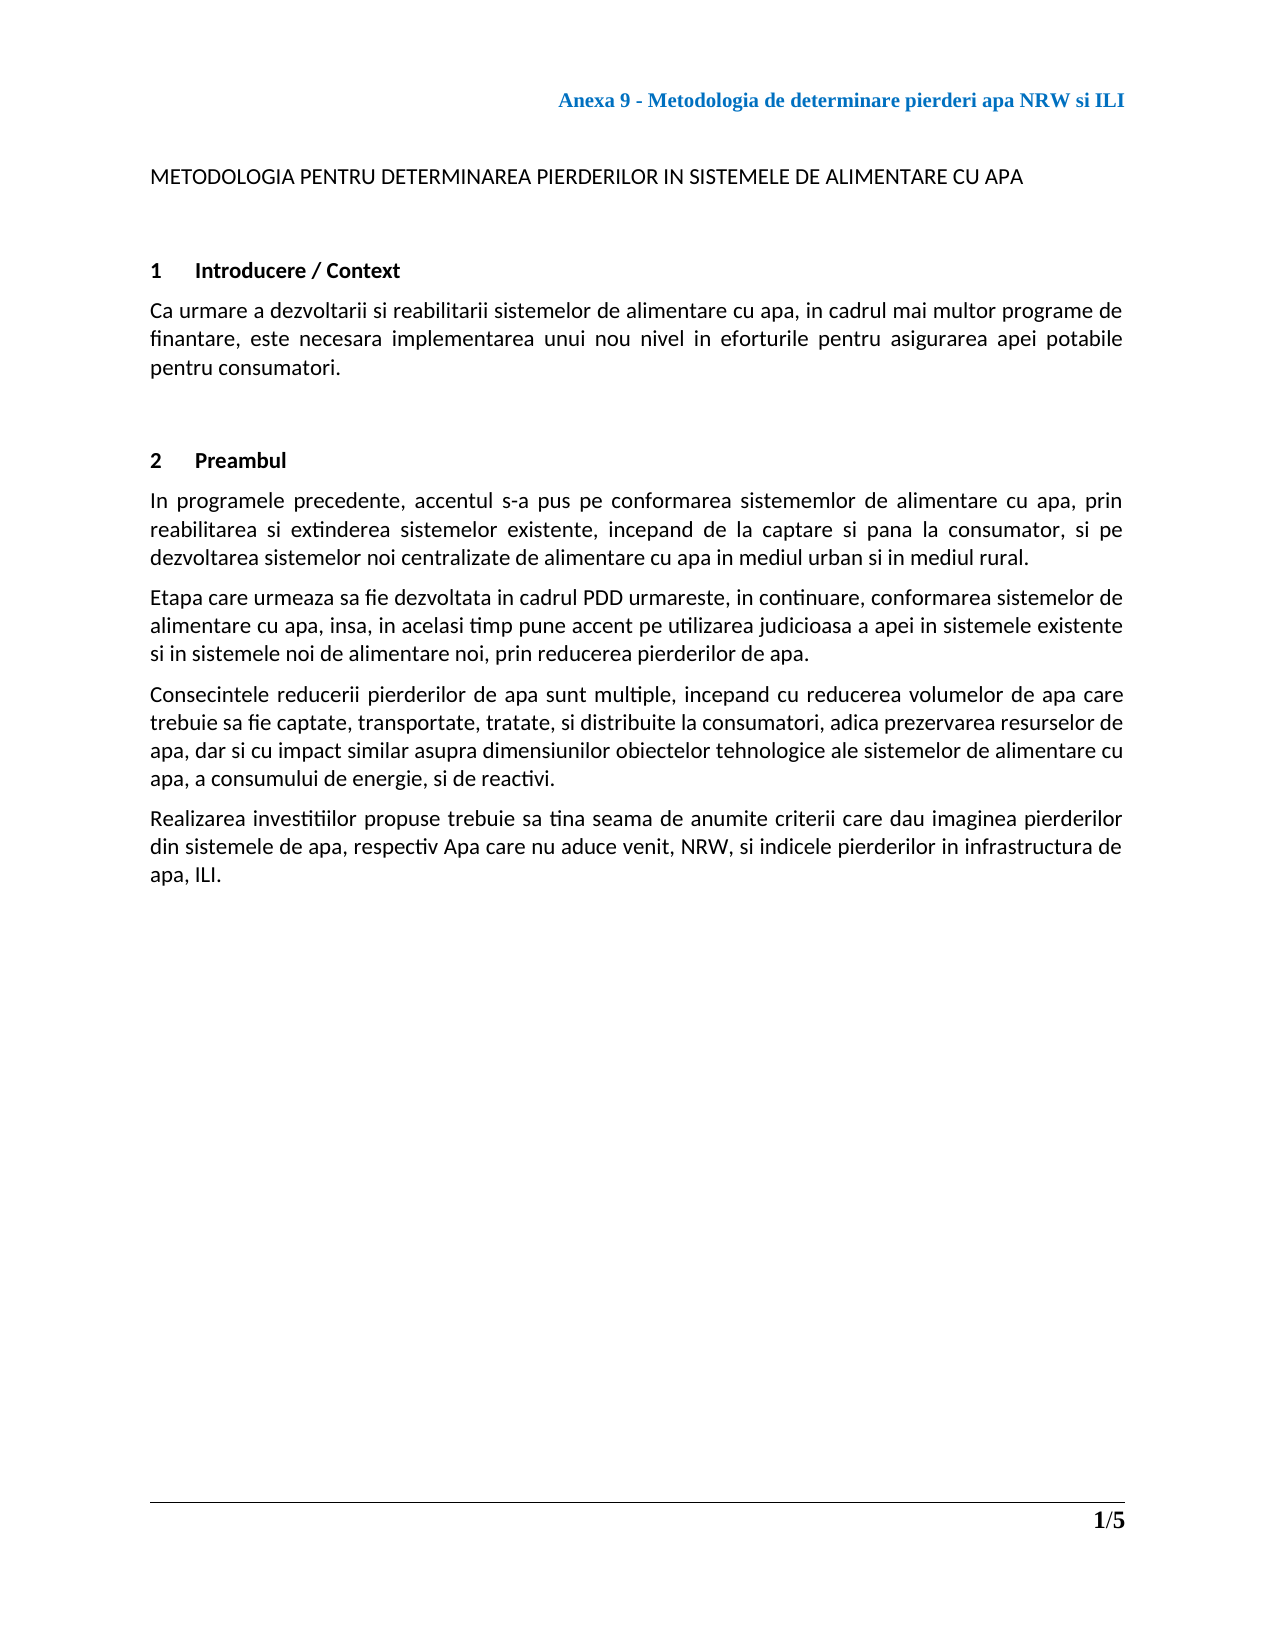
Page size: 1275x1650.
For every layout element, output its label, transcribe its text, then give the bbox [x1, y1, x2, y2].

text Ca urmare a dezvoltarii si reabilitarii sistemelor de alimentare cu apa, in cadrul mai multor programe de finantare, este necesara implementarea unui nou nivel in eforturile pentru asigurarea apei potabile pentru consumatori. [150, 297, 1125, 381]
text METODOLOGIA PENTRU DETERMINAREA PIERDERILOR IN SISTEMELE DE ALIMENTARE CU APA [150, 162, 1125, 191]
subtitle Preambul [150, 446, 1125, 474]
text Consecintele reducerii pierderilor de apa sunt multiple, incepand cu reducerea volumelor de apa care trebuie sa fie captate, transportate, tratate, si distribuite la consumatori, adica prezervarea resurselor de apa, dar si cu impact similar asupra dimensiunilor obiectelor tehnologice ale sistemelor de alimentare cu apa, a consumului de energie, si de reactivi. [150, 680, 1125, 792]
subtitle Introducere / Context [150, 256, 1125, 284]
text Etapa care urmeaza sa fie dezvoltata in cadrul PDD urmareste, in continuare, conformarea sistemelor de alimentare cu apa, insa, in acelasi timp pune accent pe utilizarea judicioasa a apei in sistemele existente si in sistemele noi de alimentare noi, prin reducerea pierderilor de apa. [150, 583, 1125, 667]
text In programele precedente, accentul s-a pus pe conformarea sistememlor de alimentare cu apa, prin reabilitarea si extinderea sistemelor existente, incepand de la captare si pana la consumator, si pe dezvoltarea sistemelor noi centralizate de alimentare cu apa in mediul urban si in mediul rural. [150, 487, 1125, 571]
text Realizarea investitiilor propuse trebuie sa tina seama de anumite criterii care dau imaginea pierderilor din sistemele de apa, respectiv Apa care nu aduce venit, NRW, si indicele pierderilor in infrastructura de apa, ILI. [150, 804, 1125, 888]
